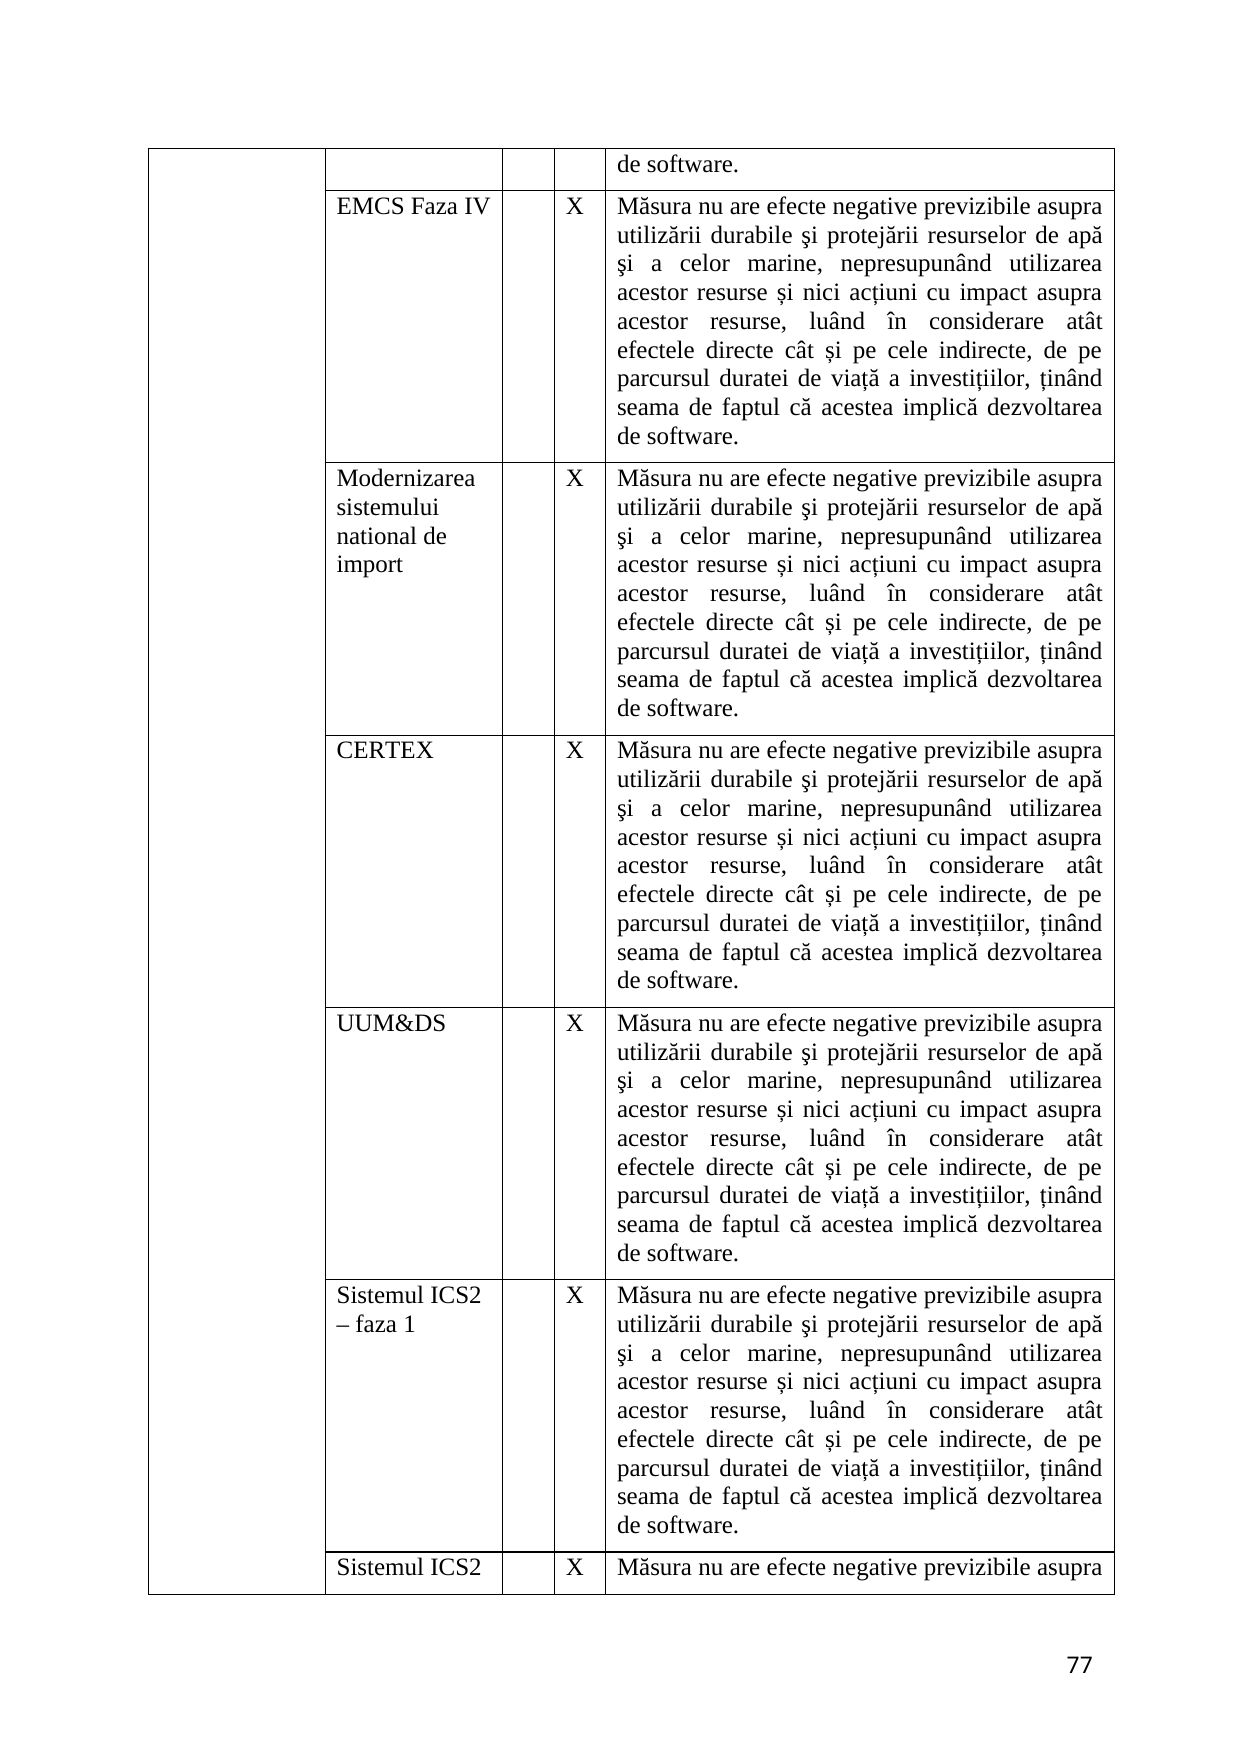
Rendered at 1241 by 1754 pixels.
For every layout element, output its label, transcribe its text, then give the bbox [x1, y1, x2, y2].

table_cell [503, 1553, 554, 1594]
table_cell CERTEX [326, 736, 502, 1007]
table_cell [503, 463, 554, 734]
table_cell [503, 1008, 554, 1279]
table_cell Sistemul ICS2 – faza 1 [326, 1280, 502, 1551]
table_cell X [555, 463, 605, 734]
table_cell X [555, 736, 605, 1007]
table_cell Modernizarea sistemului national de import [326, 463, 502, 734]
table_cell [326, 149, 502, 190]
table_cell X [555, 1553, 605, 1594]
table_cell [503, 191, 554, 462]
table_cell X [555, 1280, 605, 1551]
table_cell EMCS Faza IV [326, 191, 502, 462]
table_cell [503, 1280, 554, 1551]
table_cell X [555, 149, 605, 190]
table_cell X [555, 1008, 605, 1279]
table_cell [326, 1553, 502, 1594]
table_cell UUM&DS [326, 1008, 502, 1279]
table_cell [606, 1553, 1114, 1594]
table_cell [503, 149, 554, 190]
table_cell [606, 149, 1114, 190]
table_cell [503, 736, 554, 1007]
table_cell X [555, 191, 605, 462]
